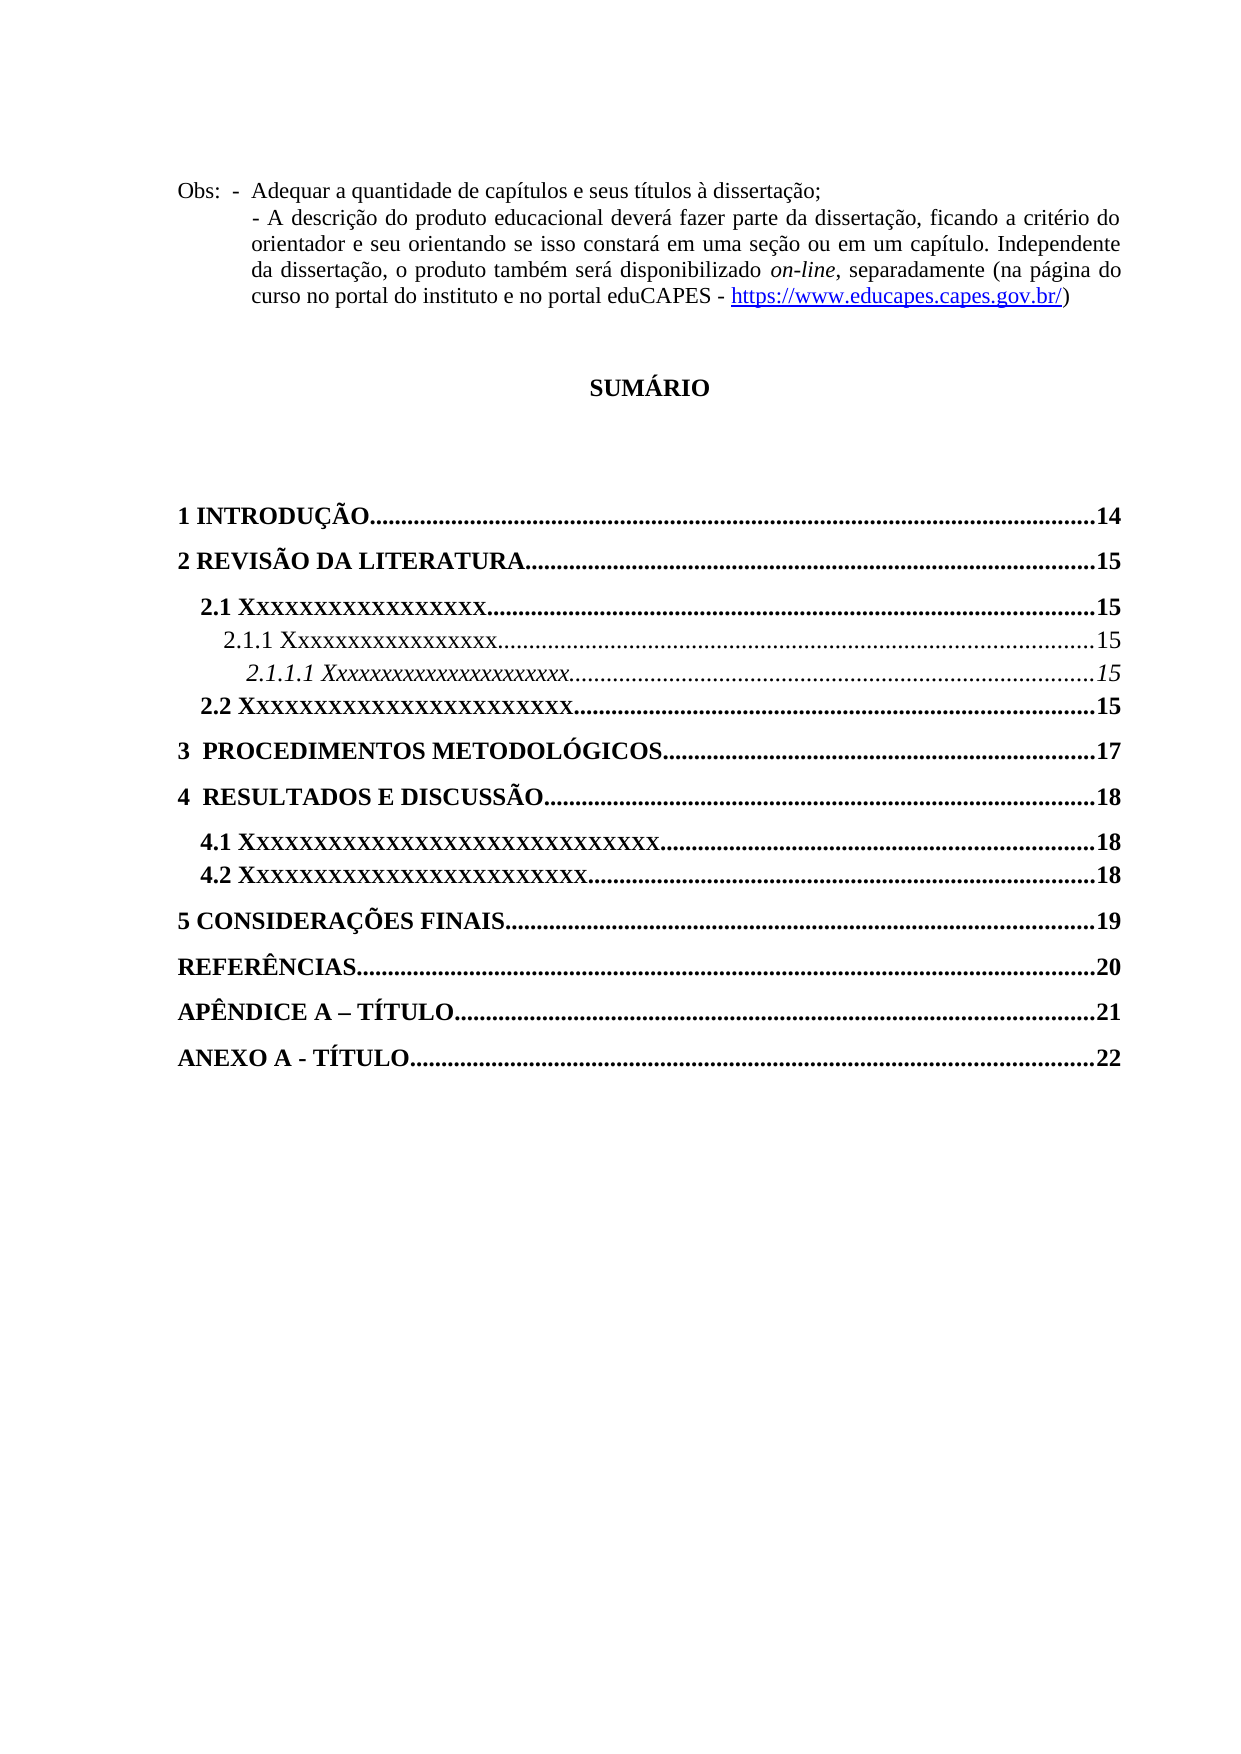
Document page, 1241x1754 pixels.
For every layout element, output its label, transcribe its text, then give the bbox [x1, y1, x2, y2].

text SUMÁRIO [177, 373, 1122, 402]
text - A descrição do produto educacional deverá fazer parte da dissertação, ficando a critério do orientador e seu orientando se isso constará em uma seção ou em um capítulo. Independente da dissertação, o produto também será disponibilizado on-line, separadamente (na página do curso no portal do instituto e no portal eduCAPES - https://www.educapes.capes.gov.br/) [177, 203, 1122, 309]
text Obs: - Adequar a quantidade de capítulos e seus títulos à dissertação; [177, 177, 1122, 203]
